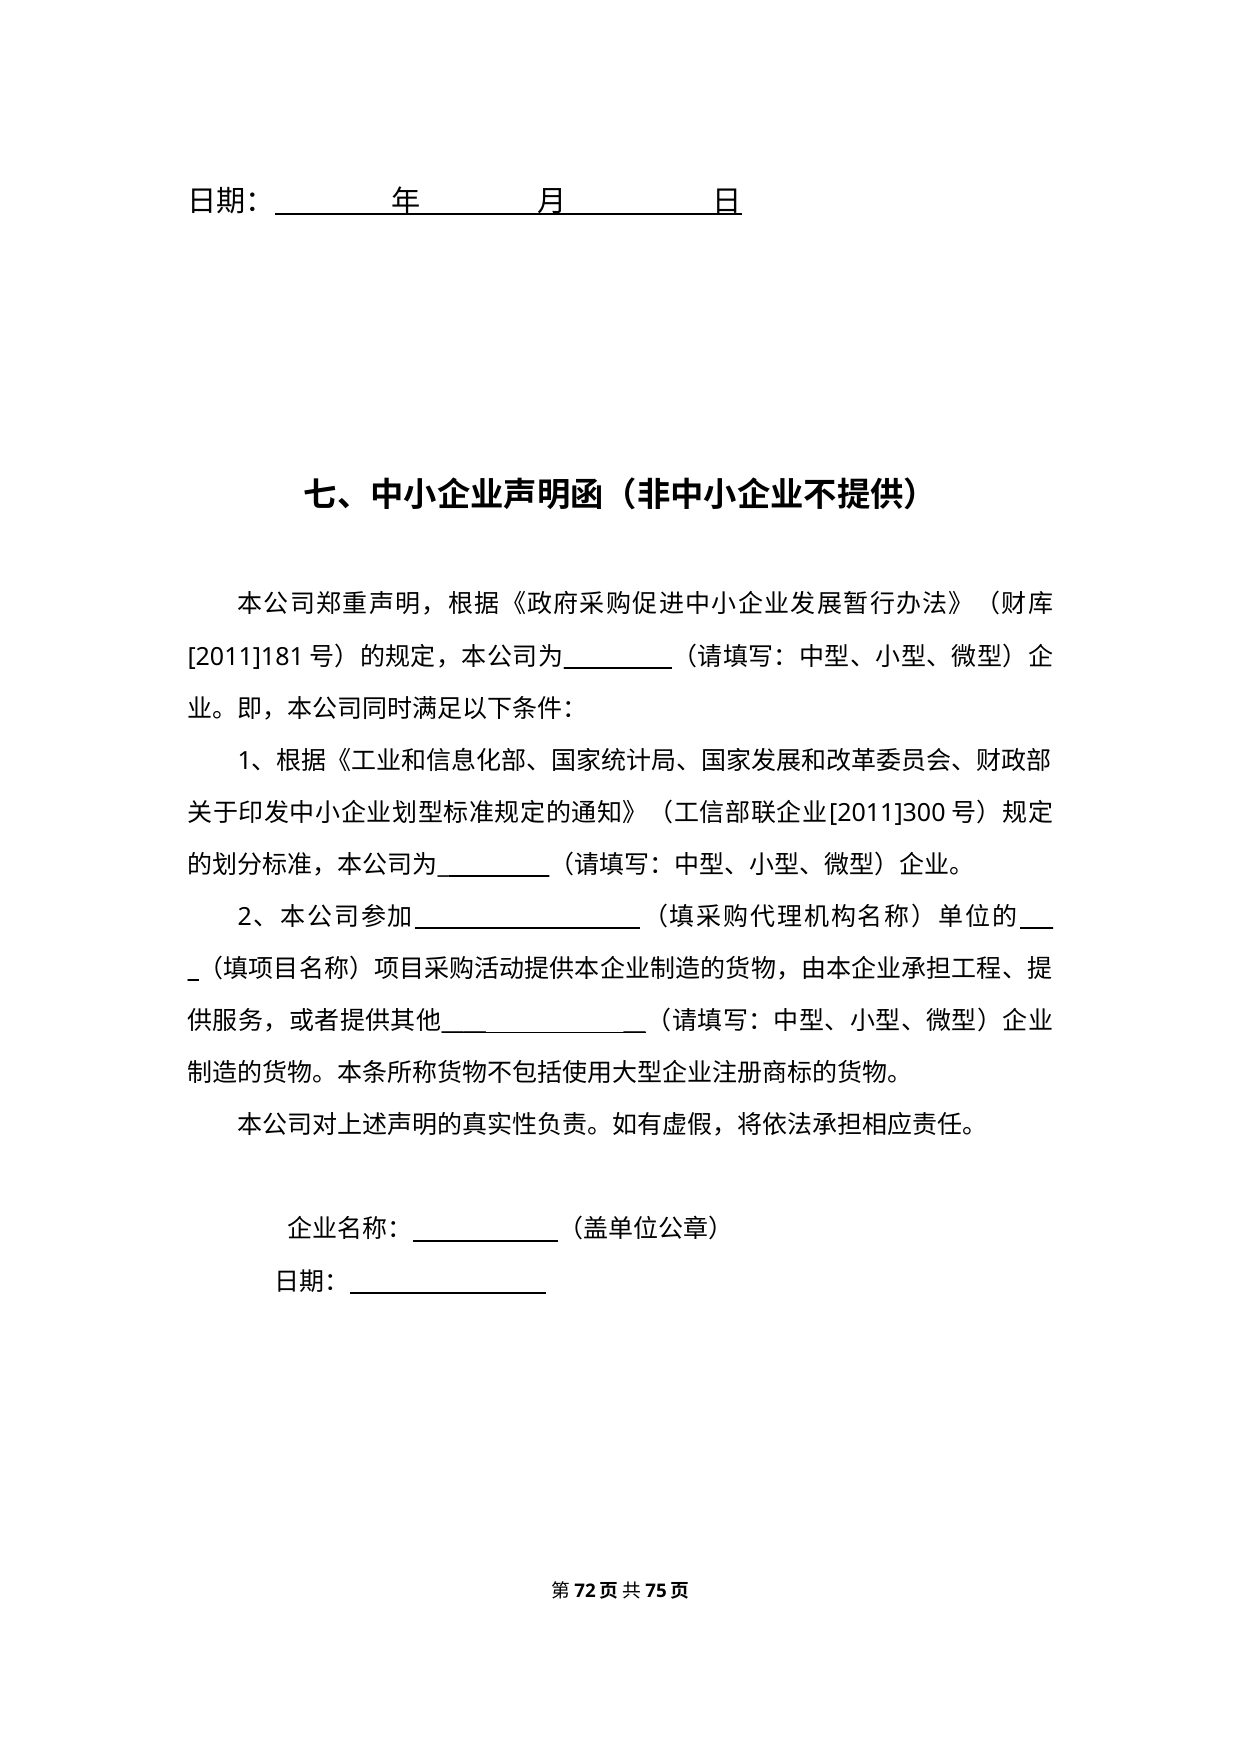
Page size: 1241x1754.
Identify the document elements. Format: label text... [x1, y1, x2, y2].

text 日期： [187, 1248, 1053, 1300]
text 企业名称： （盖单位公章） [187, 1196, 1053, 1248]
text 本公司郑重声明，根据《政府采购促进中小企业发展暂行办法》（财库[2011]181号）的规定，本公司为__ ____（请填写：中型、小型、微型）企业。即，本公司同时满足以下条件： [187, 571, 1053, 727]
text 日期： 年 月 日 [187, 169, 1053, 221]
text 2、本公司参加____ __（填采购代理机构名称）单位的___ _（填项目名称）项目采购活动提供本企业制造的货物，由本企业承担工程、提供服务，或者提供其他____ __（请填写：中型、小型、微型）企业制造的货物。本条所称货物不包括使用大型企业注册商标的货物。 [187, 884, 1053, 1092]
text 七、中小企业声明函（非中小企业不提供） [187, 457, 1053, 519]
text 本公司对上述声明的真实性负责。如有虚假，将依法承担相应责任。 [187, 1092, 1053, 1144]
text 1、根据《工业和信息化部、国家统计局、国家发展和改革委员会、财政部关于印发中小企业划型标准规定的通知》（工信部联企业[2011]300号）规定的划分标准，本公司为__ ____（请填写：中型、小型、微型）企业。 [187, 727, 1053, 884]
